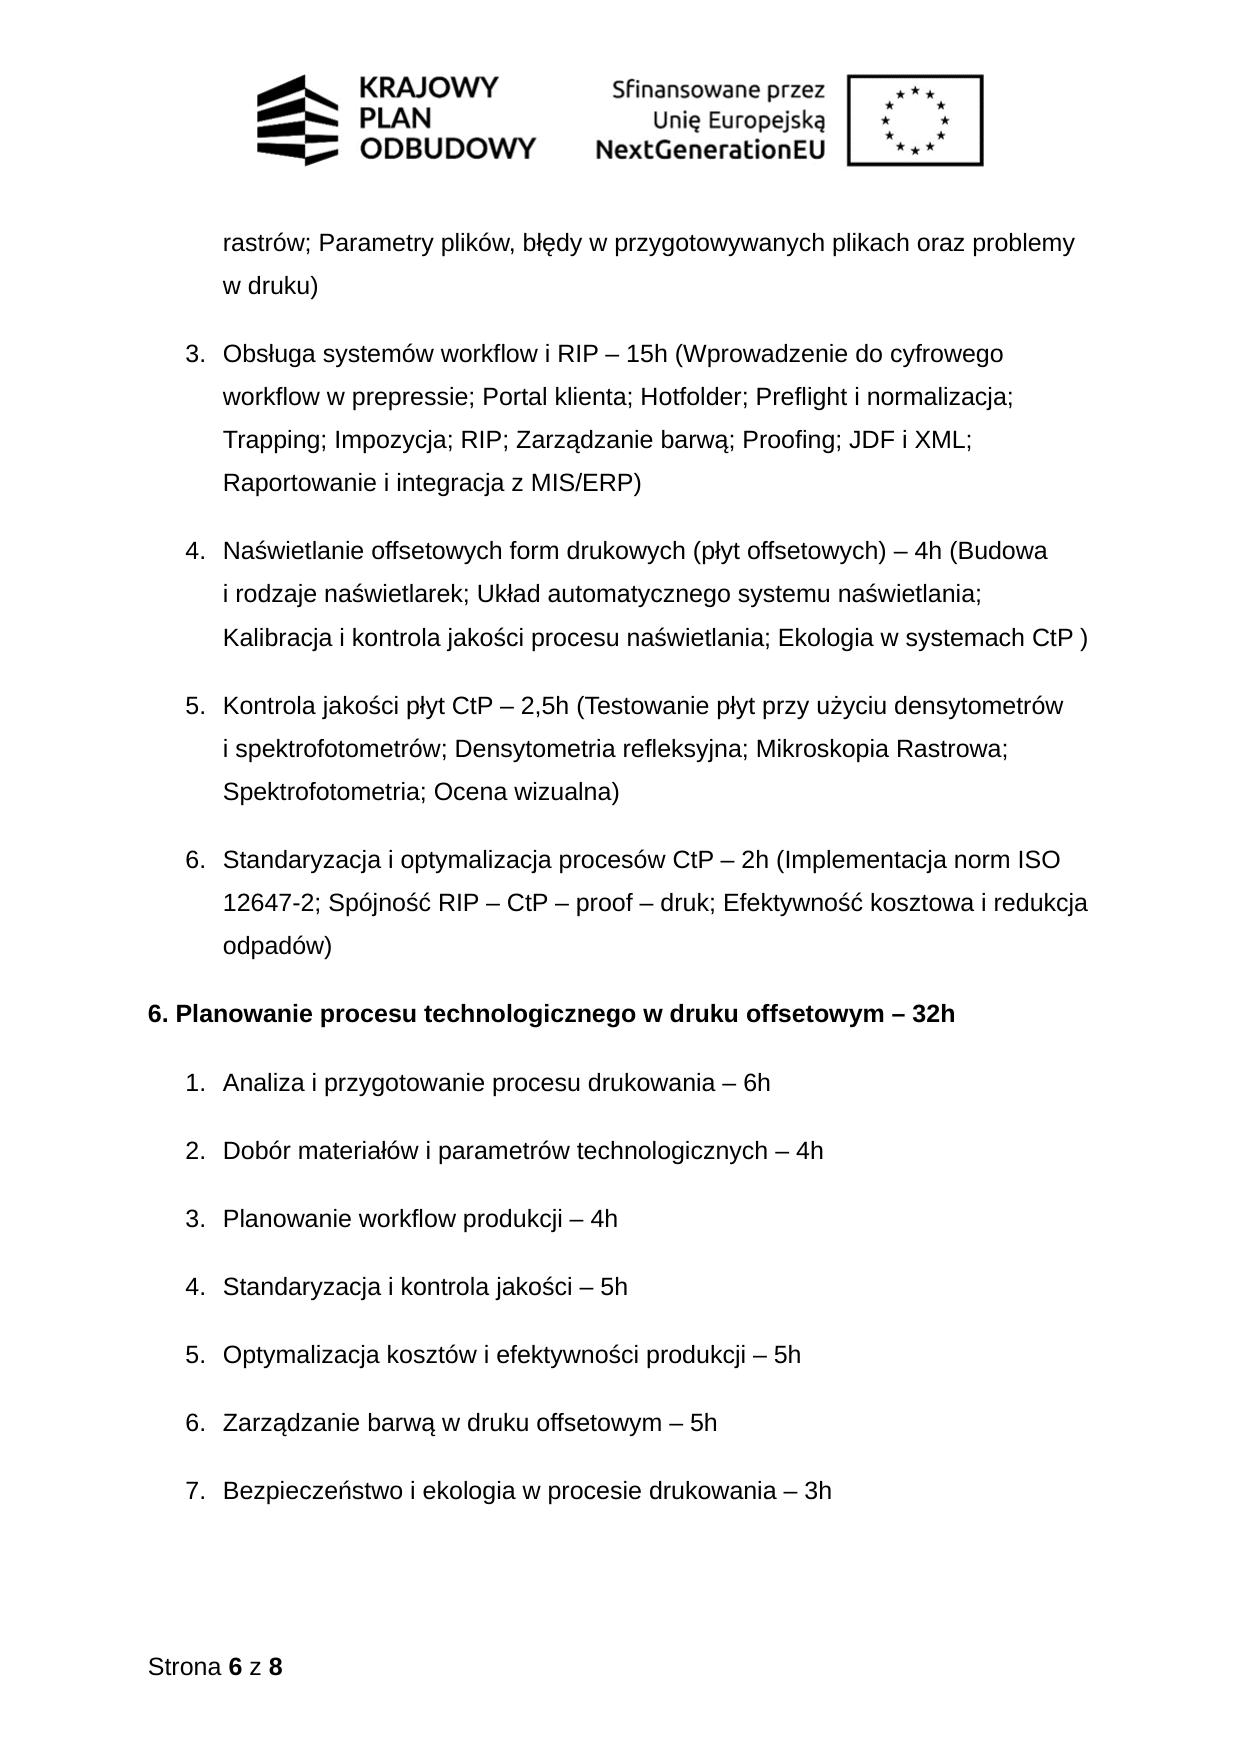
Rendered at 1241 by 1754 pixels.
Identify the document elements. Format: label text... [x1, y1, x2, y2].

list Zarządzanie barwą w druku offsetowym – 5h [185, 1408, 1093, 1437]
list Optymalizacja kosztów i efektywności produkcji – 5h [185, 1340, 1093, 1369]
list Naświetlanie offsetowych form drukowych (płyt offsetowych) – 4h (Budowa i rodzaje naświetlarek; Układ automatycznego systemu naświetlania; Kalibracja i kontrola jakości procesu naświetlania; Ekologia w systemach CtP ) [185, 536, 1093, 651]
picture [227, 44, 1014, 197]
list Dobór materiałów i parametrów technologicznych – 4h [185, 1136, 1093, 1164]
list Kontrola jakości płyt CtP – 2,5h (Testowanie płyt przy użyciu densytometrów i spektrofotometrów; Densytometria refleksyjna; Mikroskopia Rastrowa; Spektrofotometria; Ocena wizualna) [185, 691, 1093, 806]
list Standaryzacja i optymalizacja procesów CtP – 2h (Implementacja norm ISO 12647-2; Spójność RIP – CtP – proof – druk; Efektywność kosztowa i redukcja odpadów) [185, 845, 1093, 960]
list Obsługa systemów workflow i RIP – 15h (Wprowadzenie do cyfrowego workflow w prepressie; Portal klienta; Hotfolder; Preflight i normalizacja; Trapping; Impozycja; RIP; Zarządzanie barwą; Proofing; JDF i XML; Raportowanie i integracja z MIS/ERP) [185, 339, 1093, 497]
text 6. Planowanie procesu technologicznego w druku offsetowym – 32h [148, 999, 1093, 1028]
list Analiza i przygotowanie procesu drukowania – 6h [185, 1068, 1093, 1096]
list Bezpieczeństwo i ekologia w procesie drukowania – 3h [185, 1476, 1093, 1505]
list Standaryzacja i kontrola jakości – 5h [185, 1272, 1093, 1301]
list Planowanie workflow produkcji – 4h [185, 1204, 1093, 1233]
